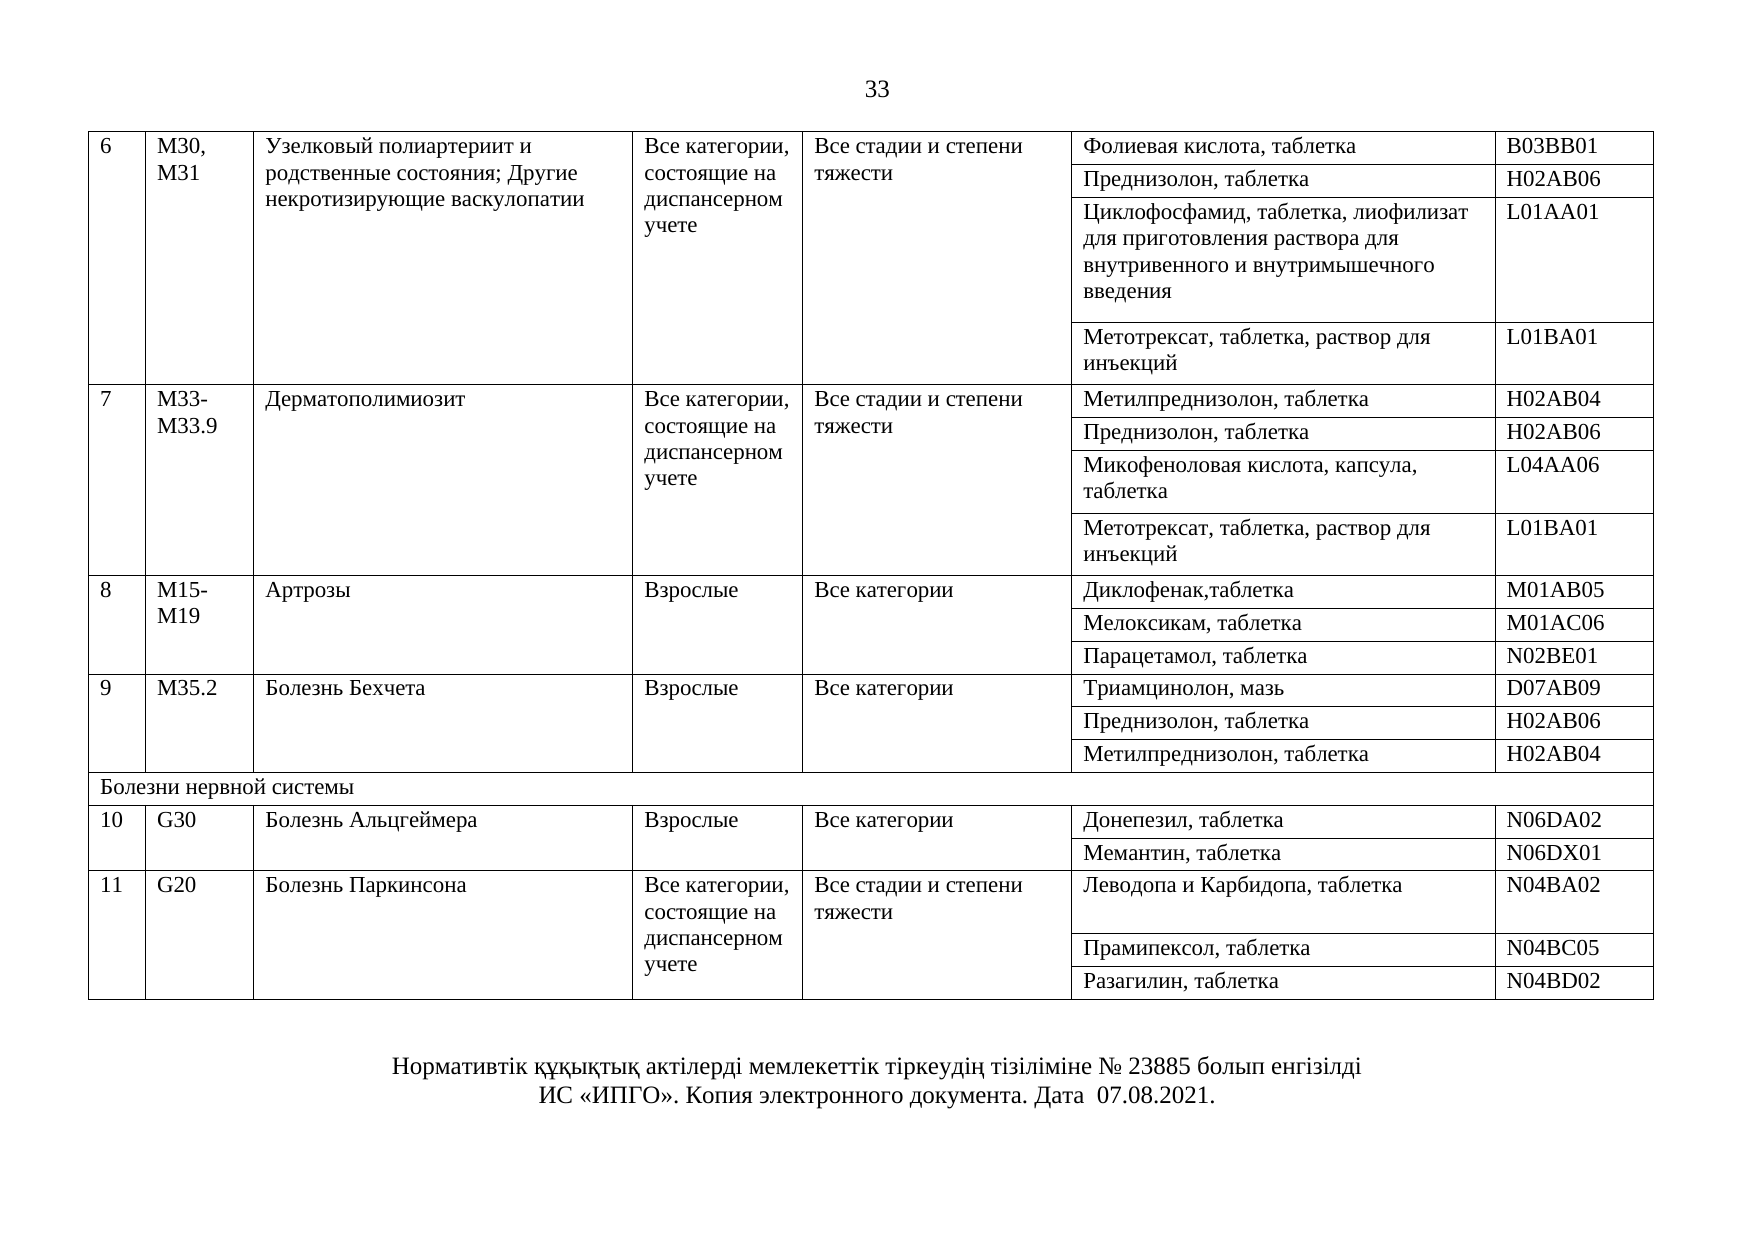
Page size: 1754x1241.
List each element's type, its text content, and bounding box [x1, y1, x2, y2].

table_cell Взрослые [633, 576, 802, 673]
table_cell Диклофенак,таблетка [1072, 576, 1495, 608]
table_cell Узелковый полиартериит и родственные состояния; Другие некротизирующие васкулопатии [254, 132, 632, 384]
table_cell М30, М31 [146, 132, 253, 384]
table_cell М15-М19 [146, 576, 253, 673]
table_cell Метотрексат, таблетка, раствор для инъекций [1072, 323, 1495, 384]
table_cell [803, 132, 1071, 384]
table_cell Болезни нервной системы [89, 773, 1653, 805]
table_cell 8 [89, 576, 145, 673]
table_cell Все категории [803, 675, 1071, 772]
table_cell N06DA02 [1496, 806, 1653, 837]
table_cell Донепезил, таблетка [1072, 806, 1495, 837]
table_cell N04BA02 [1496, 871, 1653, 933]
table_cell Циклофосфамид, таблетка, лиофилизат для приготовления раствора для внутривенного и внутримышечного введения [1072, 198, 1495, 322]
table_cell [633, 132, 802, 384]
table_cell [633, 871, 802, 998]
table_cell Все категории, состоящие на диспансерном учете [633, 385, 802, 575]
table_cell M01AC06 [1496, 609, 1653, 641]
table_cell Разагилин, таблетка [1072, 967, 1495, 998]
table_cell 10 [89, 806, 145, 870]
table_cell М33-М33.9 [146, 385, 253, 575]
table_cell Преднизолон, таблетка [1072, 707, 1495, 739]
table_cell Все категории [803, 576, 1071, 673]
table_cell 11 [89, 871, 145, 998]
table_cell H02AB04 [1496, 740, 1653, 772]
table_cell Преднизолон, таблетка [1072, 165, 1495, 197]
table_cell Все категории [803, 806, 1071, 870]
table_cell Метотрексат, таблетка, раствор для инъекций [1072, 514, 1495, 575]
table_cell Взрослые [633, 806, 802, 870]
table_cell N04BD02 [1496, 967, 1653, 998]
table_cell L01BA01 [1496, 514, 1653, 575]
table_cell H02AB06 [1496, 165, 1653, 197]
table_cell Микофеноловая кислота, капсула, таблетка [1072, 451, 1495, 512]
table_cell Метилпреднизолон, таблетка [1072, 740, 1495, 772]
table_cell L01BA01 [1496, 323, 1653, 384]
table_cell Болезнь Бехчета [254, 675, 632, 772]
table_cell Метилпреднизолон, таблетка [1072, 385, 1495, 417]
table_cell Триамцинолон, мазь [1072, 675, 1495, 706]
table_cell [803, 871, 1071, 998]
table_cell Болезнь Альцгеймера [254, 806, 632, 870]
table_cell N06DX01 [1496, 839, 1653, 870]
table_cell Леводопа и Карбидопа, таблетка [1072, 871, 1495, 933]
table_cell L04AA06 [1496, 451, 1653, 512]
table_cell Прамипексол, таблетка [1072, 934, 1495, 966]
table_cell Мемантин, таблетка [1072, 839, 1495, 870]
table_cell H02AB06 [1496, 707, 1653, 739]
table_cell B03BB01 [1496, 132, 1653, 164]
table_cell M01AB05 [1496, 576, 1653, 608]
table_cell Все стадии и степени тяжести [803, 385, 1071, 575]
table_cell L01AA01 [1496, 198, 1653, 322]
table_cell D07AB09 [1496, 675, 1653, 706]
table_cell Дерматополимиозит [254, 385, 632, 575]
table_cell G20 [146, 871, 253, 998]
table_cell Парацетамол, таблетка [1072, 642, 1495, 673]
table_cell 7 [89, 385, 145, 575]
table_cell М35.2 [146, 675, 253, 772]
table_cell N02BE01 [1496, 642, 1653, 673]
table_cell Фолиевая кислота, таблетка [1072, 132, 1495, 164]
table_cell N04BC05 [1496, 934, 1653, 966]
table_cell Артрозы [254, 576, 632, 673]
table_cell Мелоксикам, таблетка [1072, 609, 1495, 641]
table_cell 6 [89, 132, 145, 384]
table_cell 9 [89, 675, 145, 772]
table_cell H02AB06 [1496, 418, 1653, 450]
table_cell G30 [146, 806, 253, 870]
table_cell H02AB04 [1496, 385, 1653, 417]
table_cell Преднизолон, таблетка [1072, 418, 1495, 450]
table_cell Болезнь Паркинсона [254, 871, 632, 998]
table_cell Взрослые [633, 675, 802, 772]
